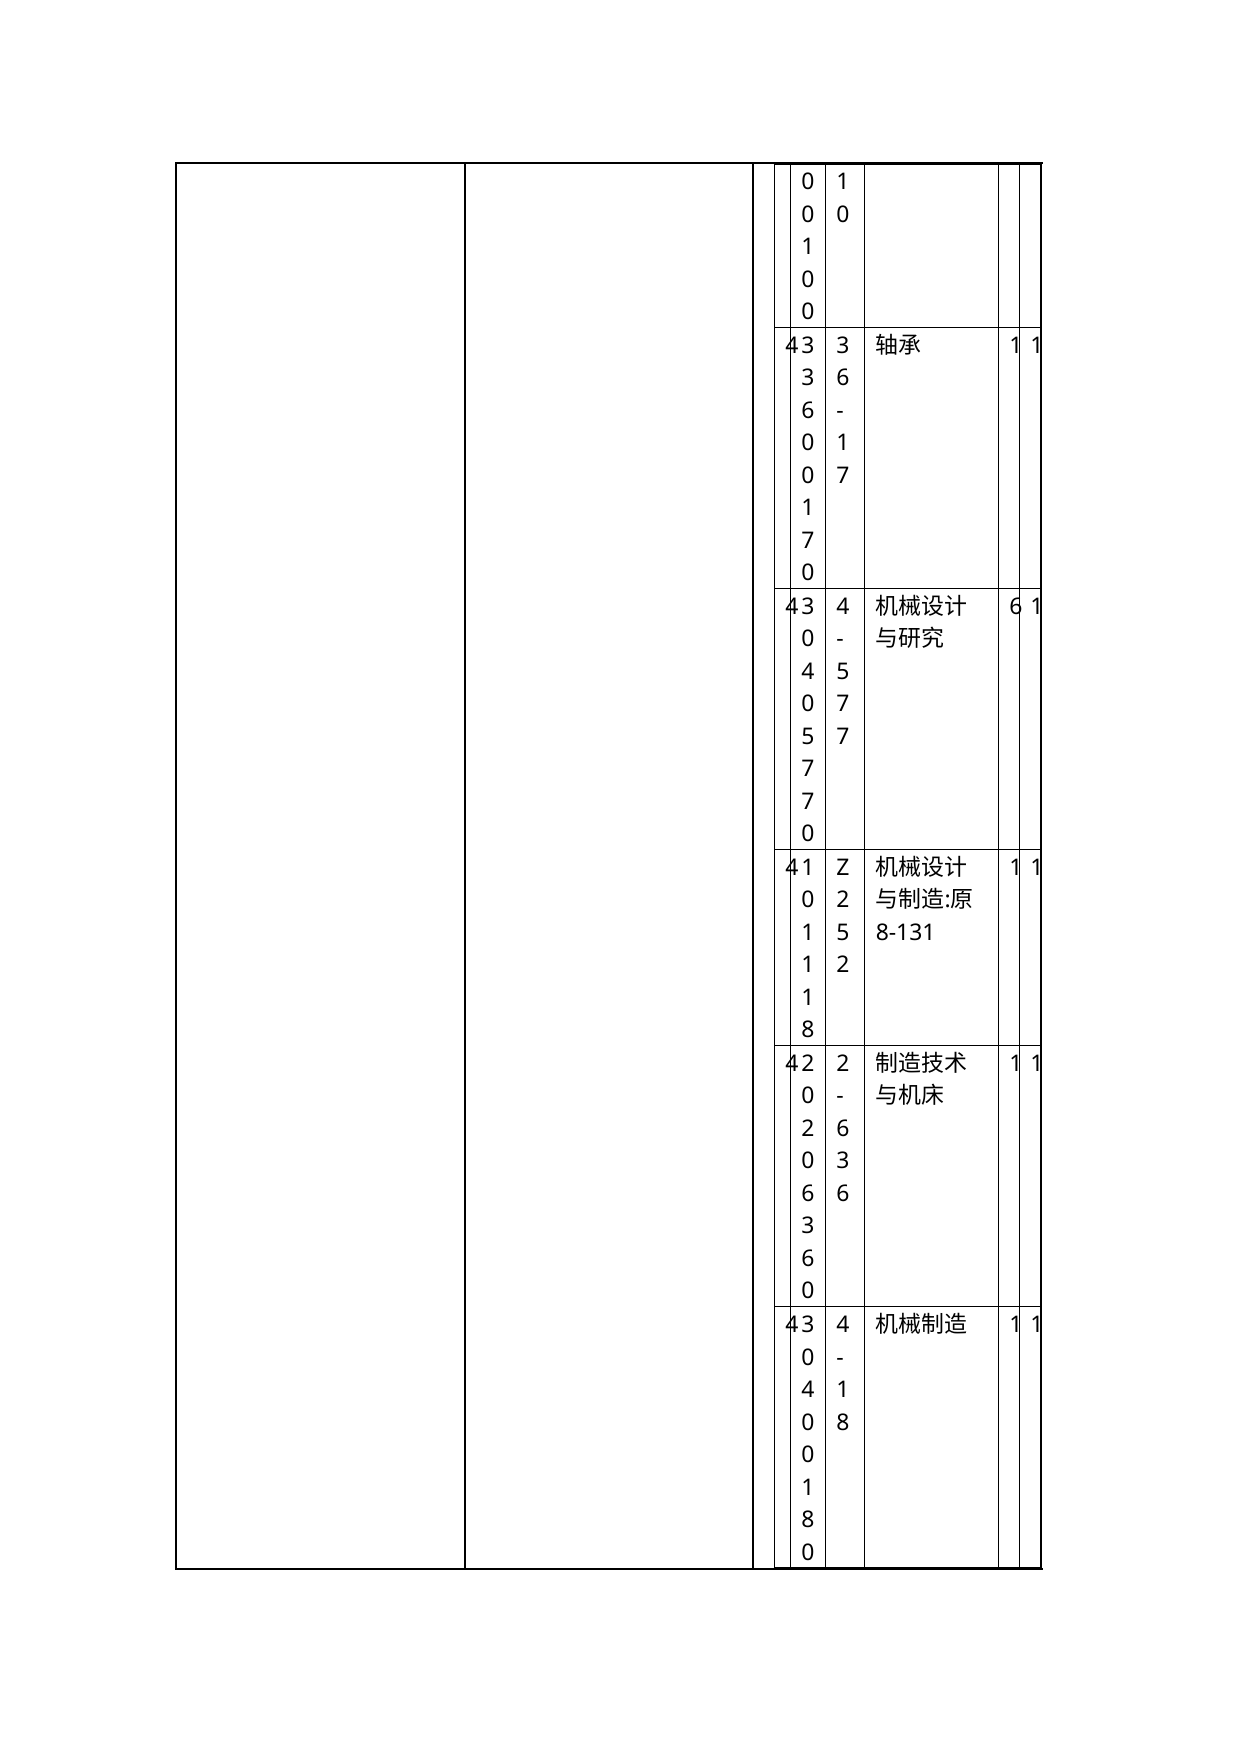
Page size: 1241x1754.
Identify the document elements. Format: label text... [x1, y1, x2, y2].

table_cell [865, 1307, 998, 1567]
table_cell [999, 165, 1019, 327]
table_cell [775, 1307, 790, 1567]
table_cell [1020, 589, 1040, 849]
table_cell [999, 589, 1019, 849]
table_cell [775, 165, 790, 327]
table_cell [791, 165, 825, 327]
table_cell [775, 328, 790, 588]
table_cell 1 [466, 164, 752, 1568]
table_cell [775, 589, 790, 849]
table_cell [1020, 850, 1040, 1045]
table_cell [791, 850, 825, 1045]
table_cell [865, 165, 998, 327]
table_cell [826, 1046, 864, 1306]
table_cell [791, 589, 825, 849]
table_cell [177, 164, 464, 1568]
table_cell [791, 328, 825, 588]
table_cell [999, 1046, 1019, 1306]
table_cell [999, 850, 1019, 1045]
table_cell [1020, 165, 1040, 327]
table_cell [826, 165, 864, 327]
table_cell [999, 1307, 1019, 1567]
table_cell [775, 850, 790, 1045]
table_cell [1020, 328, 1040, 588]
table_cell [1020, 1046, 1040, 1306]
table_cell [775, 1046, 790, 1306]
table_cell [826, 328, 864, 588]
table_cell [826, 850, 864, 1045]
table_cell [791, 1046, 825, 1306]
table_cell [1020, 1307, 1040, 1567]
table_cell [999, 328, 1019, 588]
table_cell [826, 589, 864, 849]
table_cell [754, 164, 774, 1568]
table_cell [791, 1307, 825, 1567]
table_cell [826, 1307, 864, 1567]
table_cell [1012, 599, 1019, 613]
